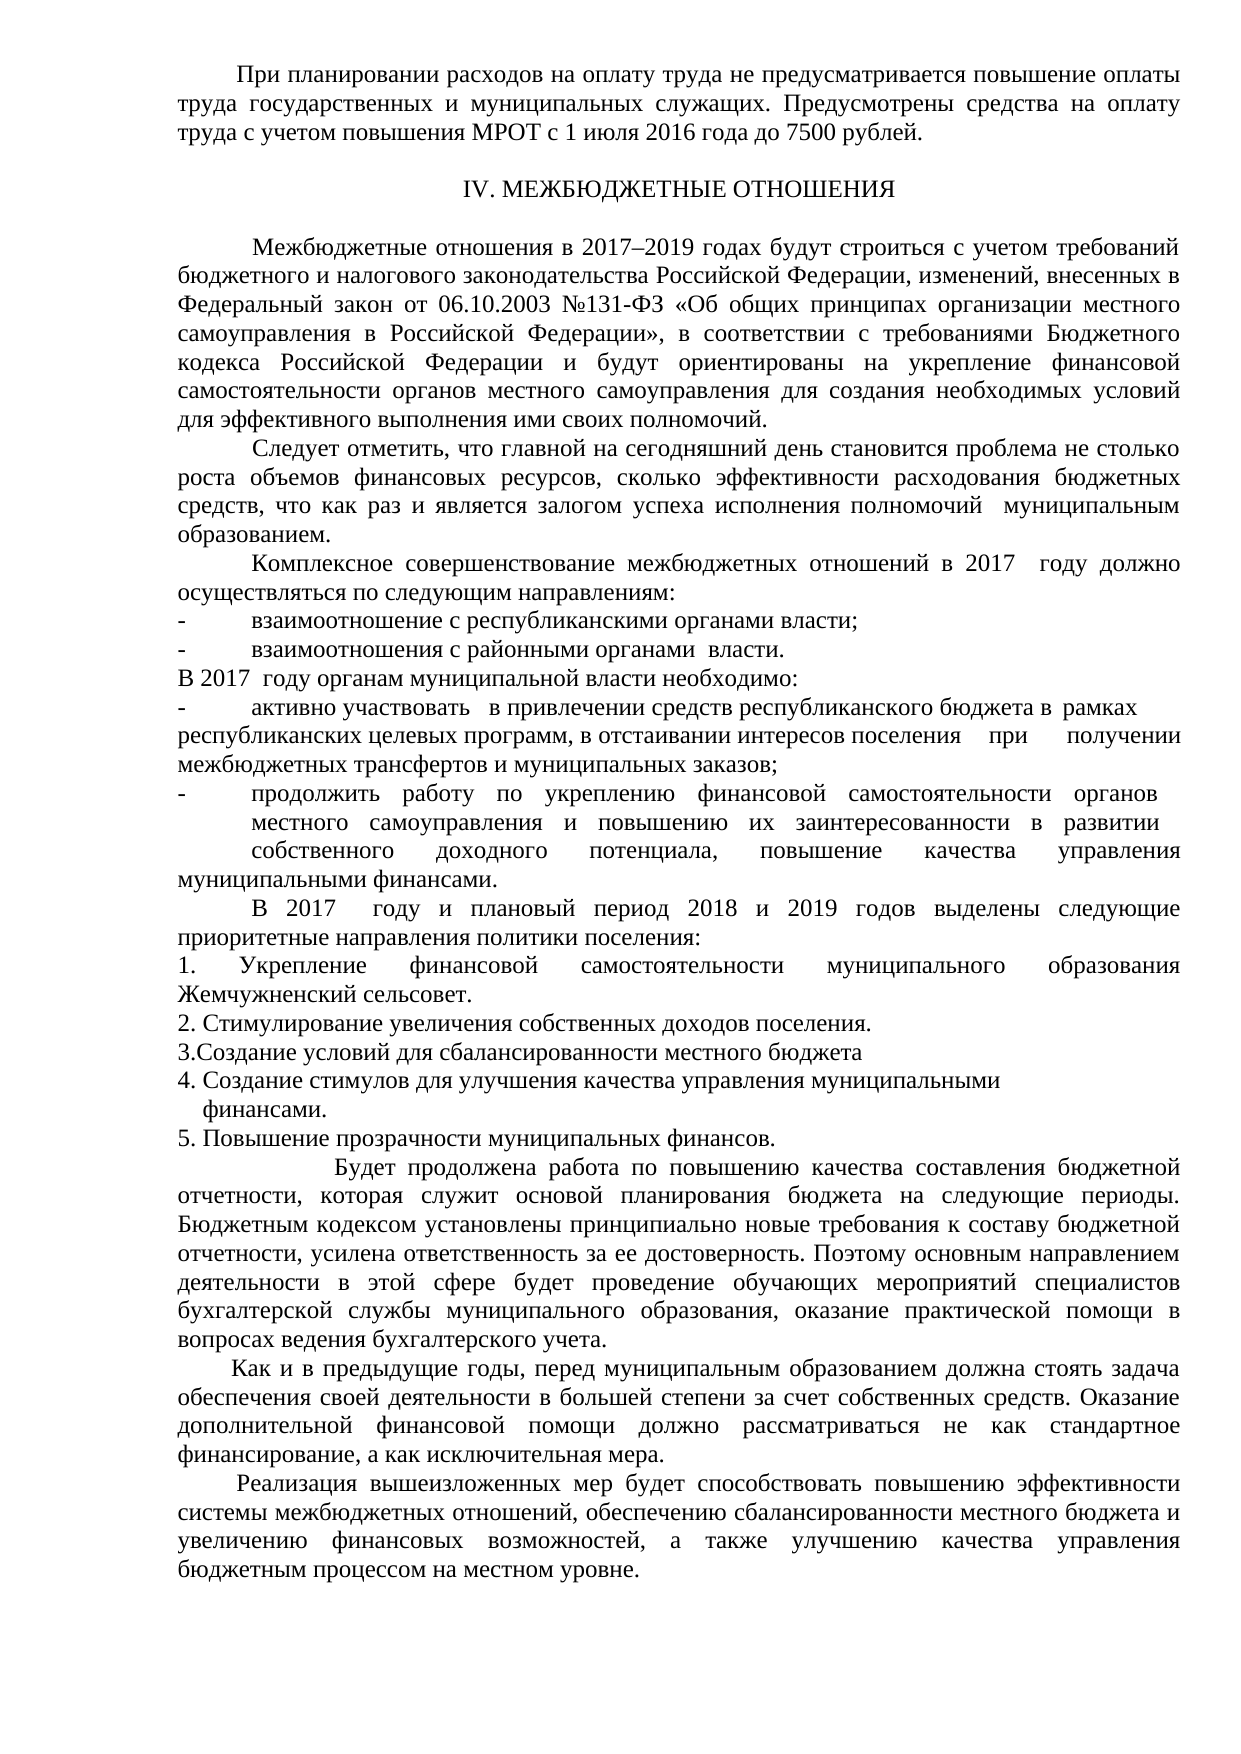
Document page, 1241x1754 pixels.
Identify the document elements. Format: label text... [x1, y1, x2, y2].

text Реализация вышеизложенных мер будет способствовать повышению эффективности системы межбюджетных отношений, обеспечению сбалансированности местного бюджета и увеличению финансовых возможностей, а также улучшению качества управления бюджетным процессом на местном уровне. [177, 1468, 1181, 1583]
text - активно участвовать в привлечении средств республиканского бюджета в рамках республиканских целевых программ, в отстаивании интересов поселения при получении межбюджетных трансфертов и муниципальных заказов; [177, 692, 1181, 778]
text Следует отметить, что главной на сегодняшний день становится проблема не столько роста объемов финансовых ресурсов, сколько эффективности расходования бюджетных средств, что как раз и является залогом успеха исполнения полномочий муниципальным образованием. [177, 433, 1181, 548]
text 2. Стимулирование увеличения собственных доходов поселения. [177, 1008, 1181, 1037]
text Как и в предыдущие годы, перед муниципальным образованием должна стоять задача обеспечения своей деятельности в большей степени за счет собственных средств. Оказание дополнительной финансовой помощи должно рассматриваться не как стандартное финансирование, а как исключительная мера. [177, 1353, 1181, 1468]
text - взаимоотношение с республиканскими органами власти; [177, 605, 1181, 634]
text - взаимоотношения с районными органами власти. [177, 634, 1181, 663]
text IV. МЕЖБЮДЖЕТНЫЕ ОТНОШЕНИЯ [177, 174, 1181, 203]
text 3.Создание условий для сбалансированности местного бюджета [177, 1037, 1181, 1065]
text Комплексное совершенствование межбюджетных отношений в 2017 году должно осуществляться по следующим направлениям: [177, 548, 1181, 605]
text Межбюджетные отношения в 2017–2019 годах будут строиться с учетом требований бюджетного и налогового законодательства Российской Федерации, изменений, внесенных в Федеральный закон от 06.10.2003 №131-ФЗ «Об общих принципах организации местного самоуправления в Российской Федерации», в соответствии с требованиями Бюджетного кодекса Российской Федерации и будут ориентированы на укрепление финансовой самостоятельности органов местного самоуправления для создания необходимых условий для эффективного выполнения ими своих полномочий. [177, 232, 1181, 433]
text - продолжить работу по укреплению финансовой самостоятельности органов местного самоуправления и повышению их заинтересованности в развитии собственного доходного потенциала, повышение качества управления муниципальными финансами. [177, 778, 1181, 893]
text 1. Укрепление финансовой самостоятельности муниципального образования Жемчужненский сельсовет. [177, 950, 1181, 1008]
text В 2017 году и плановый период 2018 и 2019 годов выделены следующие приоритетные направления политики поселения: [177, 893, 1181, 950]
text финансами. [177, 1094, 1181, 1123]
text В 2017 году органам муниципальной власти необходимо: [177, 663, 1181, 692]
text Будет продолжена работа по повышению качества составления бюджетной отчетности, которая служит основой планирования бюджета на следующие периоды. Бюджетным кодексом установлены принципиально новые требования к составу бюджетной отчетности, усилена ответственность за ее достоверность. Поэтому основным направлением деятельности в этой сфере будет проведение обучающих мероприятий специалистов бухгалтерской службы муниципального образования, оказание практической помощи в вопросах ведения бухгалтерского учета. [177, 1152, 1181, 1353]
text При планировании расходов на оплату труда не предусматривается повышение оплаты труда государственных и муниципальных служащих. Предусмотрены средства на оплату труда с учетом повышения МРОТ с 1 июля 2016 года до 7500 рублей. [177, 59, 1181, 145]
text 5. Повышение прозрачности муниципальных финансов. [177, 1123, 1181, 1152]
text 4. Создание стимулов для улучшения качества управления муниципальными [177, 1065, 1181, 1094]
